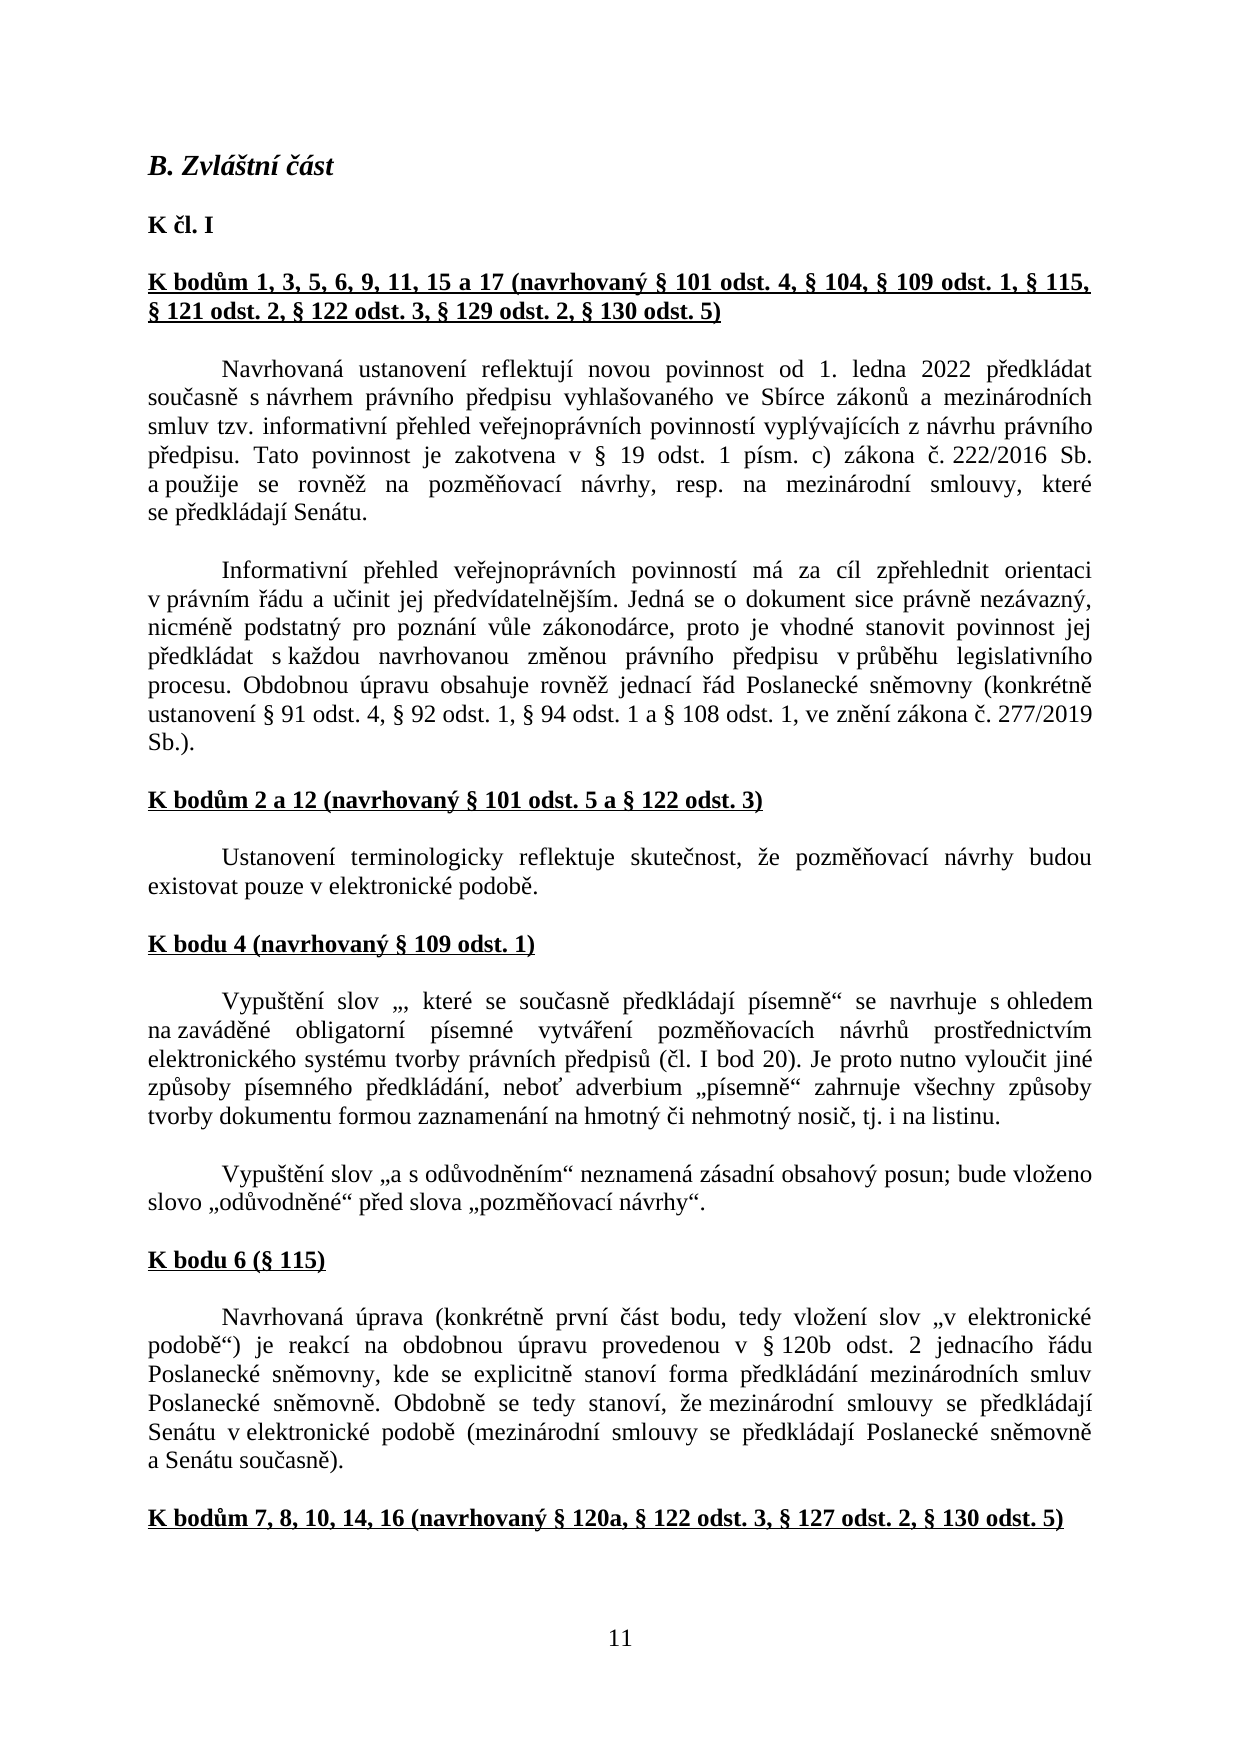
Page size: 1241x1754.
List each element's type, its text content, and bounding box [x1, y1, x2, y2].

text Vypuštění slov „a s odůvodněním“ neznamená zásadní obsahový posun; bude vloženo slovo „odůvodněné“ před slova „pozměňovací návrhy“. [148, 1159, 1093, 1216]
text K bodu 6 (§ 115) [148, 1245, 1093, 1274]
text B. Zvláštní část [148, 148, 1093, 181]
text Navrhovaná úprava (konkrétně první část bodu, tedy vložení slov „v elektronické podobě“) je reakcí na obdobnou úpravu provedenou v § 120b odst. 2 jednacího řádu Poslanecké sněmovny, kde se explicitně stanoví forma předkládání mezinárodních smluv Poslanecké sněmovně. Obdobně se tedy stanoví, že mezinárodní smlouvy se předkládají Senátu v elektronické podobě (mezinárodní smlouvy se předkládají Poslanecké sněmovně a Senátu současně). [148, 1302, 1093, 1474]
text Ustanovení terminologicky reflektuje skutečnost, že pozměňovací návrhy budou existovat pouze v elektronické podobě. [148, 842, 1093, 900]
text K bodům 1, 3, 5, 6, 9, 11, 15 a 17 (navrhovaný § 101 odst. 4, § 104, § 109 odst. 1, § 115, § 121 odst. 2, § 122 odst. 3, § 129 odst. 2, § 130 odst. 5) [148, 267, 1093, 325]
text K čl. I [148, 210, 1093, 239]
text Informativní přehled veřejnoprávních povinností má za cíl zpřehlednit orientaci v právním řádu a učinit jej předvídatelnějším. Jedná se o dokument sice právně nezávazný, nicméně podstatný pro poznání vůle zákonodárce, proto je vhodné stanovit povinnost jej předkládat s každou navrhovanou změnou právního předpisu v průběhu legislativního procesu. Obdobnou úpravu obsahuje rovněž jednací řád Poslanecké sněmovny (konkrétně ustanovení § 91 odst. 4, § 92 odst. 1, § 94 odst. 1 a § 108 odst. 1, ve znění zákona č. 277/2019 Sb.). [148, 555, 1093, 756]
text Vypuštění slov „, které se současně předkládají písemně“ se navrhuje s ohledem na zaváděné obligatorní písemné vytváření pozměňovacích návrhů prostřednictvím elektronického systému tvorby právních předpisů (čl. I bod 20). Je proto nutno vyloučit jiné způsoby písemného předkládání, neboť adverbium „písemně“ zahrnuje všechny způsoby tvorby dokumentu formou zaznamenání na hmotný či nehmotný nosič, tj. i na listinu. [148, 986, 1093, 1130]
text Navrhovaná ustanovení reflektují novou povinnost od 1. ledna 2022 předkládat současně s návrhem právního předpisu vyhlašovaného ve Sbírce zákonů a mezinárodních smluv tzv. informativní přehled veřejnoprávních povinností vyplývajících z návrhu právního předpisu. Tato povinnost je zakotvena v § 19 odst. 1 písm. c) zákona č. 222/2016 Sb. a použije se rovněž na pozměňovací návrhy, resp. na mezinárodní smlouvy, které se předkládají Senátu. [148, 354, 1093, 526]
text K bodu 4 (navrhovaný § 109 odst. 1) [148, 929, 1093, 957]
text K bodům 7, 8, 10, 14, 16 (navrhovaný § 120a, § 122 odst. 3, § 127 odst. 2, § 130 odst. 5) [148, 1503, 1093, 1532]
text K bodům 2 a 12 (navrhovaný § 101 odst. 5 a § 122 odst. 3) [148, 785, 1093, 814]
